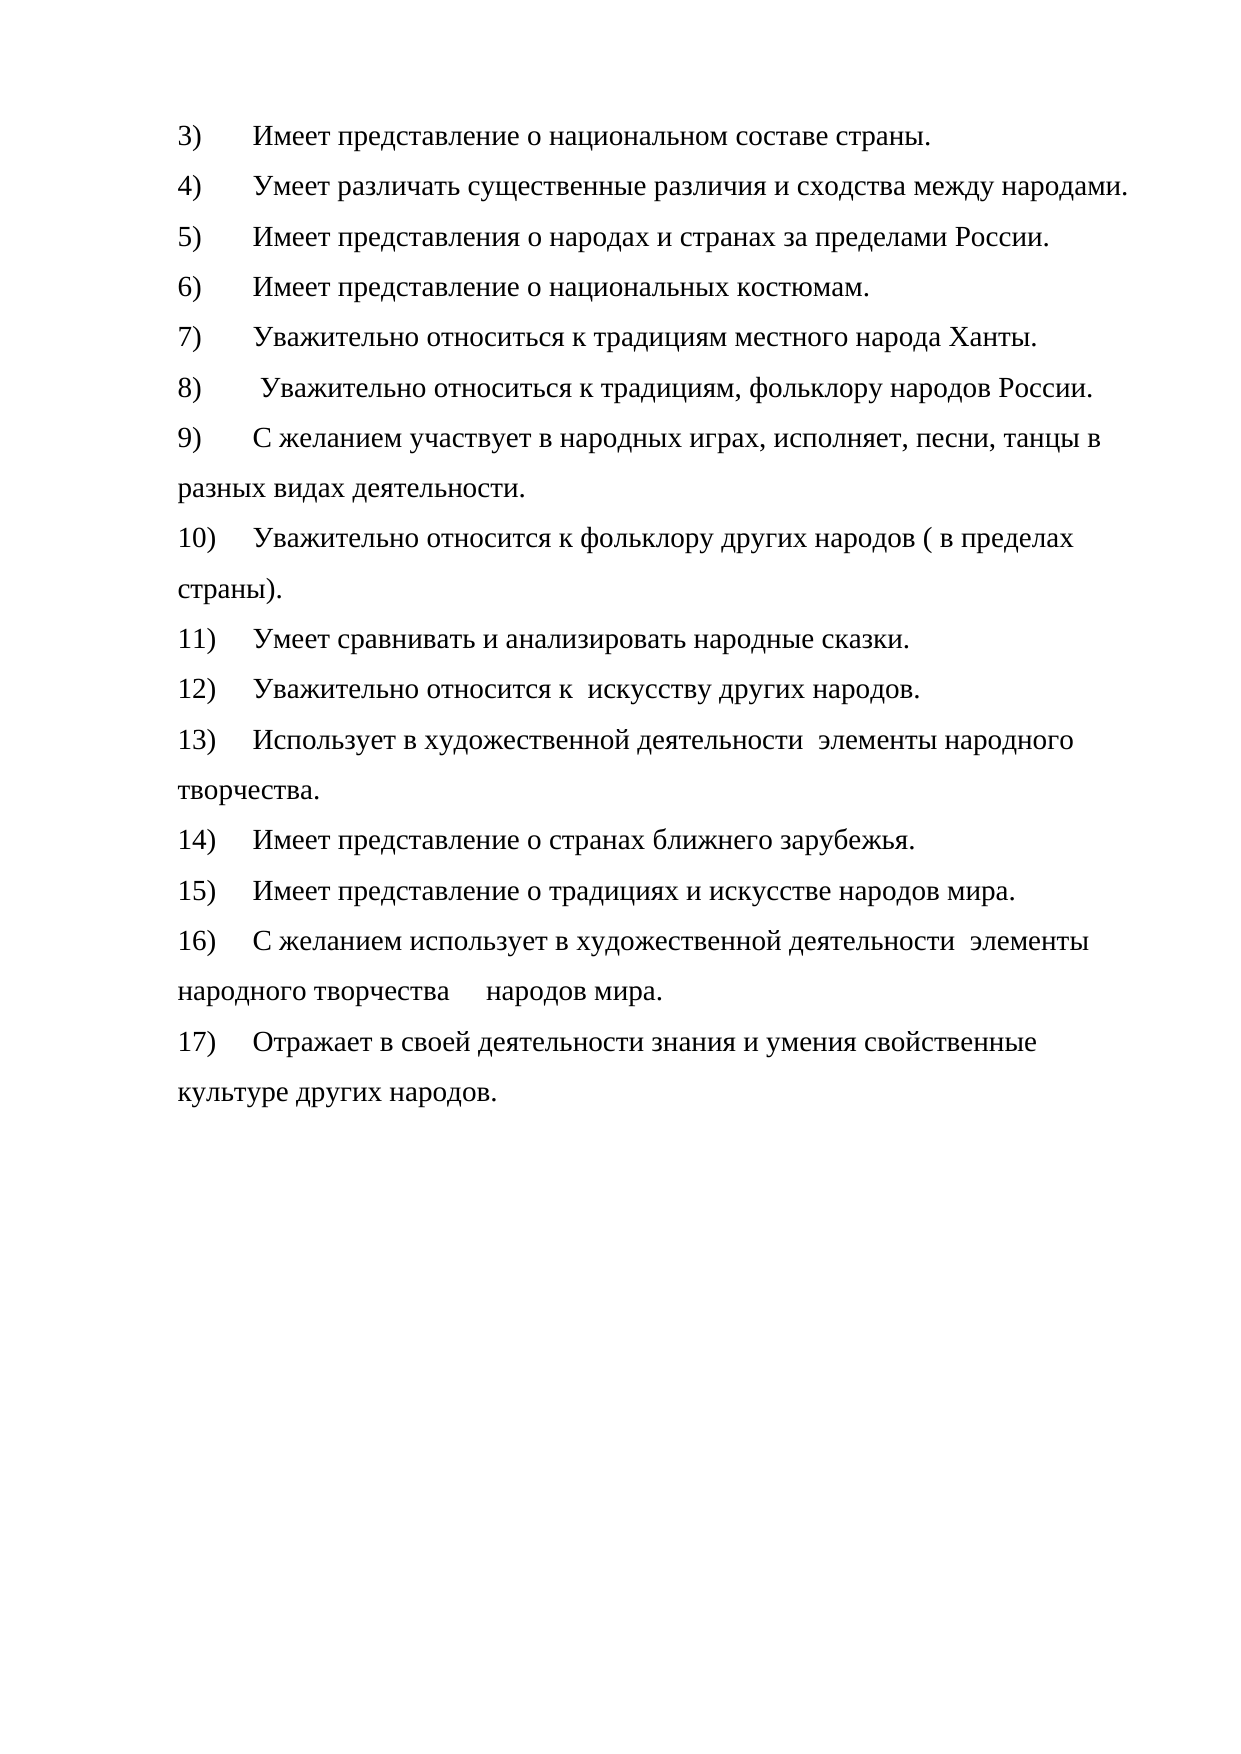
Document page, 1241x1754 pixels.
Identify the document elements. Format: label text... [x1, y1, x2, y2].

list Имеет представление о национальном составе страны. [177, 118, 1152, 152]
list Уважительно относится к искусству других народов. [177, 672, 1152, 705]
list Уважительно относиться к традициям местного народа Ханты. [177, 319, 1152, 353]
list Умеет сравнивать и анализировать народные сказки. [177, 621, 1152, 655]
list С желанием участвует в народных играх, исполняет, песни, танцы в разных видах деятельности. [177, 420, 1152, 504]
list Уважительно относится к фольклору других народов ( в пределах страны). [177, 521, 1152, 604]
list Уважительно относиться к традициям, фольклору народов России. [177, 370, 1152, 403]
list Умеет различать существенные различия и сходства между народами. [177, 168, 1152, 202]
list Имеет представление о странах ближнего зарубежья. [177, 822, 1152, 856]
list Использует в художественной деятельности элементы народного творчества. [177, 722, 1152, 806]
list С желанием использует в художественной деятельности элементы народного творчества народов мира. [177, 923, 1152, 1007]
list Имеет представление о традициях и искусстве народов мира. [177, 873, 1152, 906]
list Имеет представление о национальных костюмам. [177, 269, 1152, 303]
list Имеет представления о народах и странах за пределами России. [177, 219, 1152, 252]
list Отражает в своей деятельности знания и умения свойственные культуре других народов. [177, 1024, 1152, 1108]
